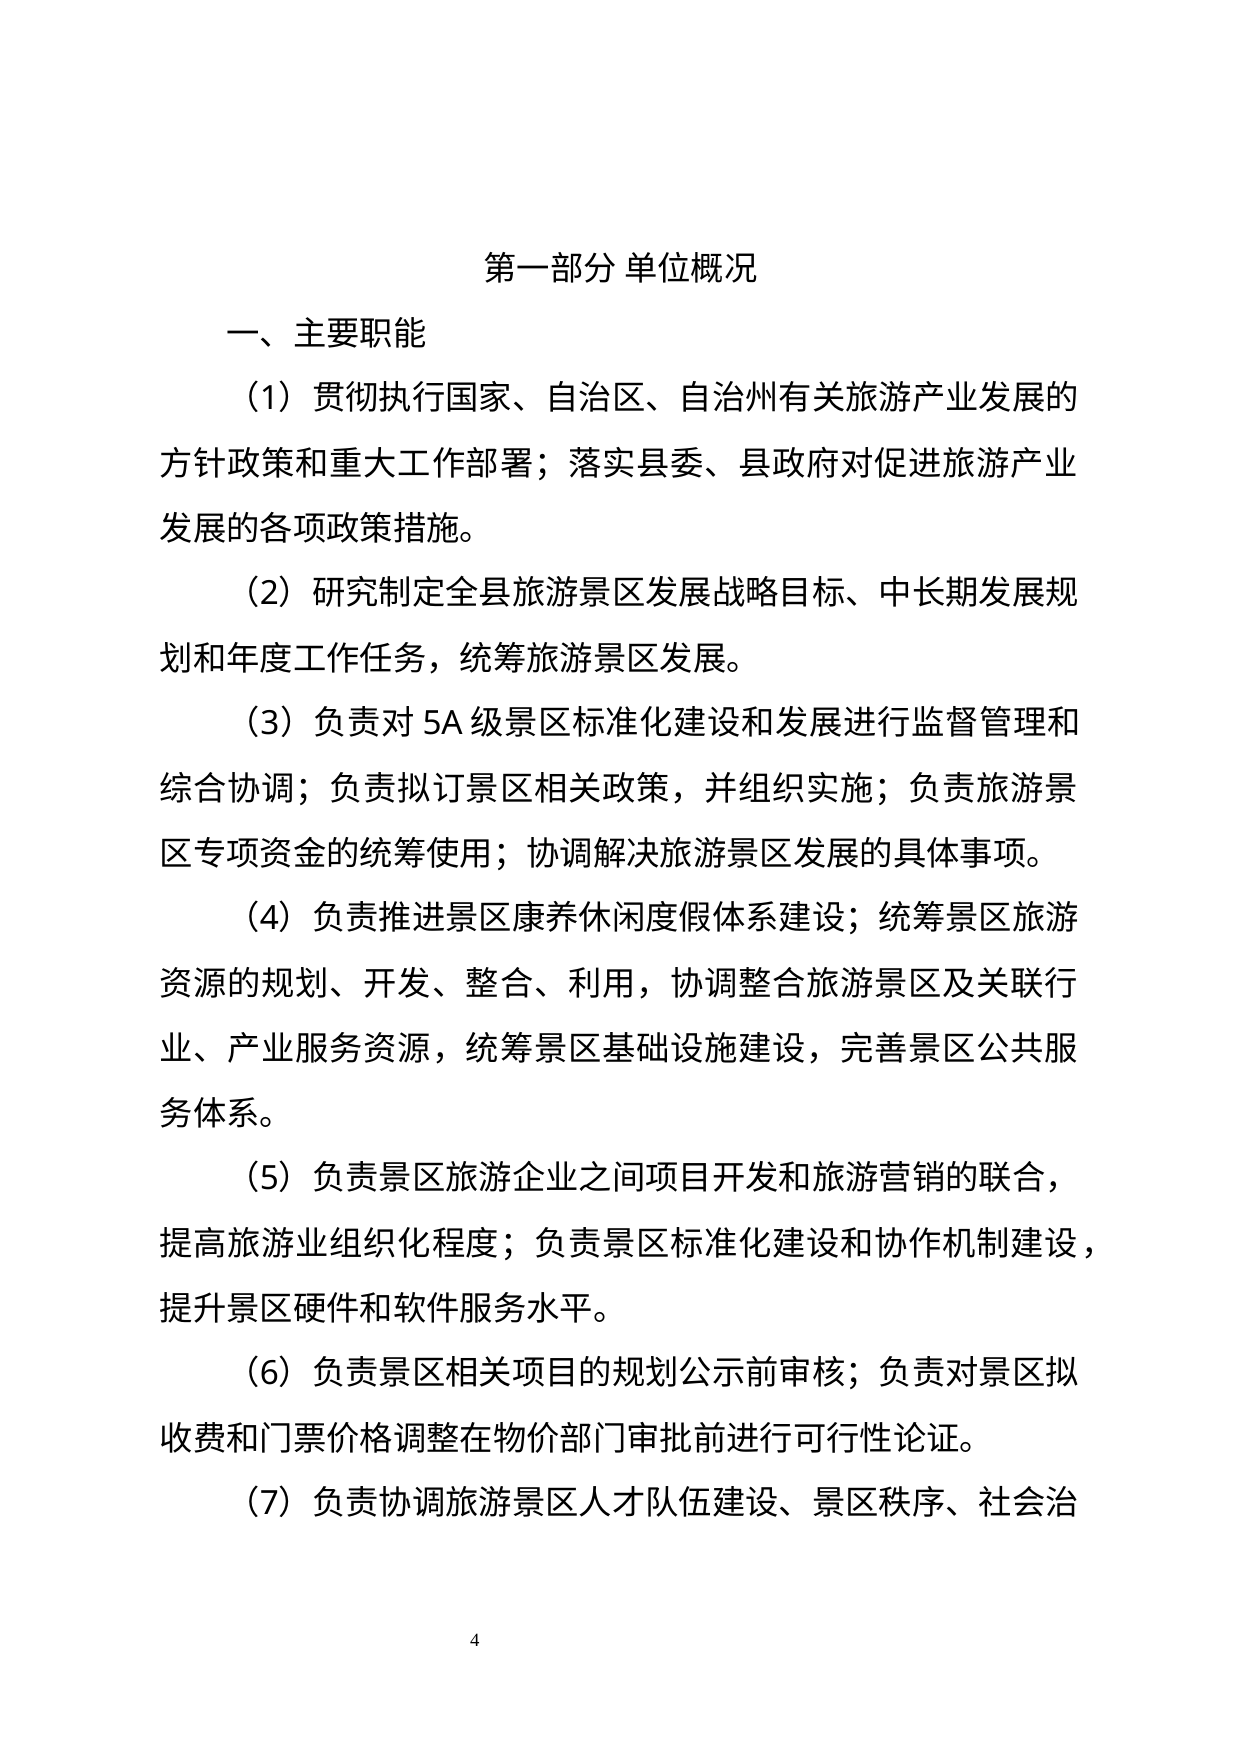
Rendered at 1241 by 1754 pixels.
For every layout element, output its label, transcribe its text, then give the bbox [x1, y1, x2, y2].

text （3）负责对5A级景区标准化建设和发展进行监督管理和综合协调；负责拟订景区相关政策，并组织实施；负责旅游景区专项资金的统筹使用；协调解决旅游景区发展的具体事项。 [159, 688, 1081, 883]
text 一、主要职能 [159, 298, 1081, 363]
text （5）负责景区旅游企业之间项目开发和旅游营销的联合，提高旅游业组织化程度；负责景区标准化建设和协作机制建设，提升景区硬件和软件服务水平。 [159, 1143, 1081, 1338]
text （4）负责推进景区康养休闲度假体系建设；统筹景区旅游资源的规划、开发、整合、利用，协调整合旅游景区及关联行业、产业服务资源，统筹景区基础设施建设，完善景区公共服务体系。 [159, 883, 1081, 1143]
text 第一部分 单位概况 [159, 233, 1081, 298]
text （6）负责景区相关项目的规划公示前审核；负责对景区拟收费和门票价格调整在物价部门审批前进行可行性论证。 [159, 1338, 1081, 1468]
text （2）研究制定全县旅游景区发展战略目标、中长期发展规划和年度工作任务，统筹旅游景区发展。 [159, 558, 1081, 688]
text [159, 1468, 1081, 1533]
text （1）贯彻执行国家、自治区、自治州有关旅游产业发展的方针政策和重大工作部署；落实县委、县政府对促进旅游产业发展的各项政策措施。 [159, 363, 1081, 558]
